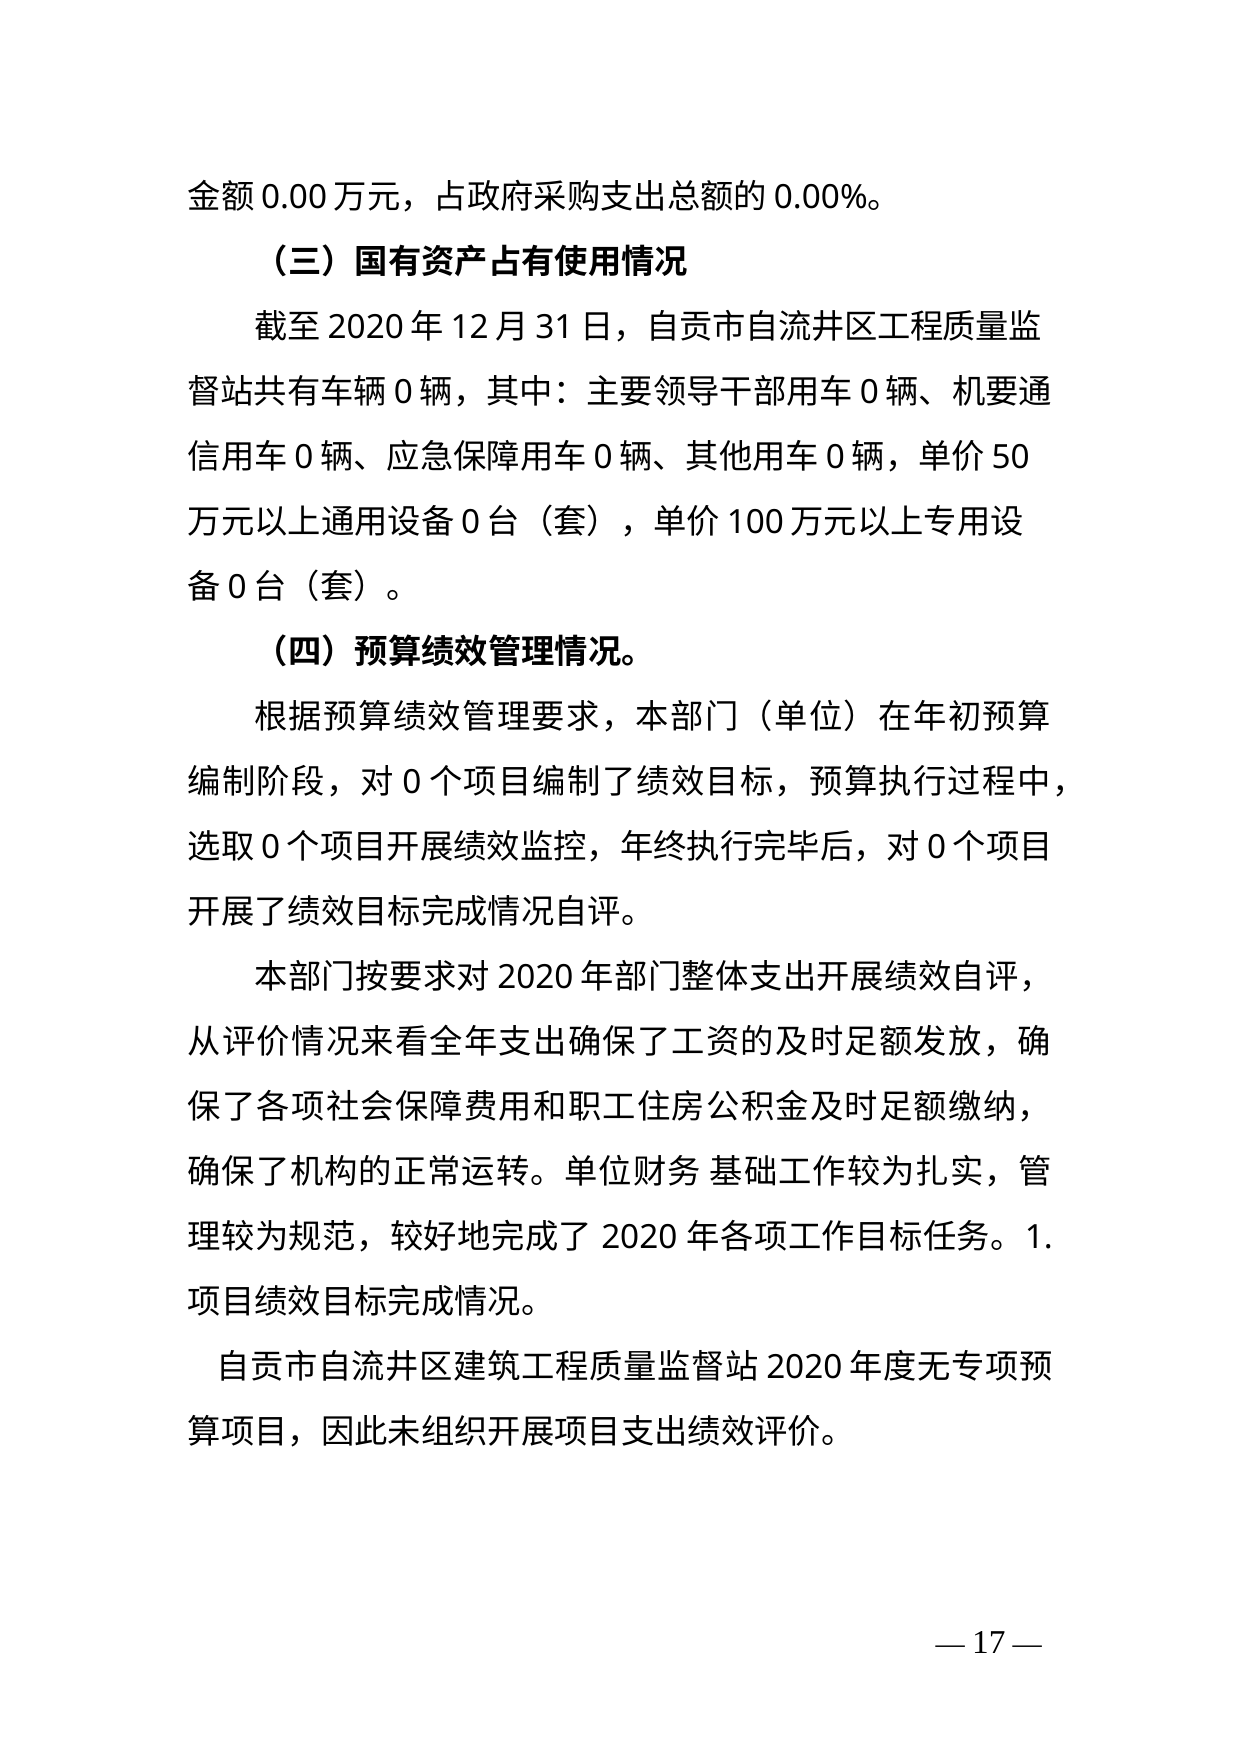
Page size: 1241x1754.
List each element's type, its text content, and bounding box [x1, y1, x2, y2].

text （四）预算绩效管理情况。 [187, 617, 1053, 682]
text 根据预算绩效管理要求，本部门（单位）在年初预算编制阶段，对0个项目编制了绩效目标，预算执行过程中，选取0个项目开展绩效监控，年终执行完毕后，对0个项目开展了绩效目标完成情况自评。 [187, 682, 1053, 942]
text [187, 162, 1053, 227]
text 截至2020年12月31日，自贡市自流井区工程质量监督站共有车辆0辆，其中：主要领导干部用车0辆、机要通信用车0辆、应急保障用车0辆、其他用车0辆，单价50万元以上通用设备0台（套），单价100万元以上专用设备0台（套）。 [187, 292, 1053, 617]
text （三）国有资产占有使用情况 [187, 227, 1053, 292]
text 本部门按要求对2020年部门整体支出开展绩效自评，从评价情况来看全年支出确保了工资的及时足额发放，确保了各项社会保障费用和职工住房公积金及时足额缴纳，确保了机构的正常运转。单位财务 基础工作较为扎实，管理较为规范，较好地完成了 2020 年各项工作目标任务。1.项目绩效目标完成情况。 自贡市自流井区建筑工程质量监督站2020年度无专项预算项目，因此未组织开展项目支出绩效评价。 [187, 942, 1053, 1462]
